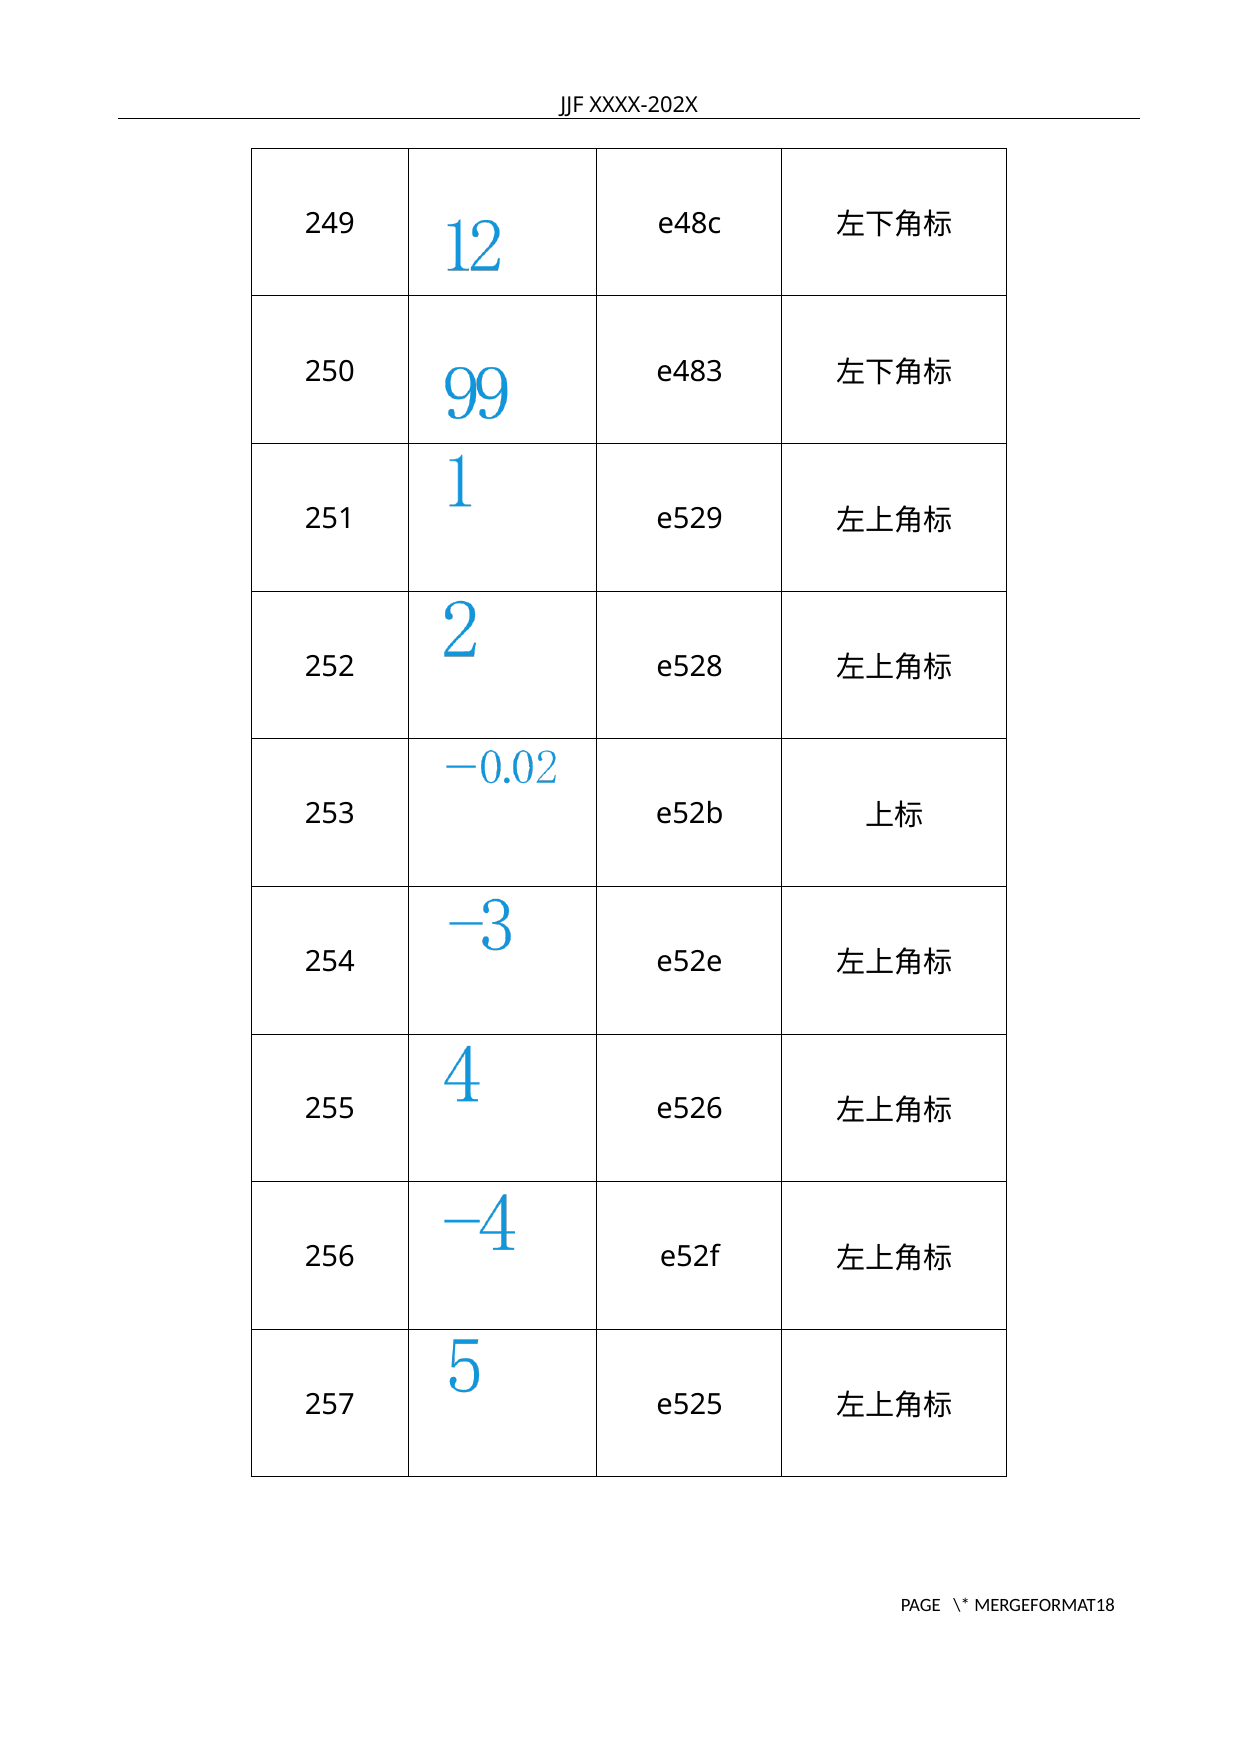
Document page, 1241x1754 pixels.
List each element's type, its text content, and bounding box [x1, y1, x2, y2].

picture [443, 304, 562, 423]
table_cell [409, 887, 596, 1033]
table_cell 249 [252, 149, 408, 295]
picture [445, 1337, 560, 1452]
table_cell [409, 1330, 596, 1476]
table_cell [409, 444, 596, 591]
table_cell 左下角标 [782, 149, 1006, 295]
table_cell 251 [252, 444, 408, 591]
table_cell e52f [597, 1182, 781, 1329]
picture [441, 1190, 564, 1313]
table_cell 左上角标 [782, 887, 1006, 1033]
table_cell e483 [597, 296, 781, 443]
table_cell 255 [252, 1035, 408, 1181]
table_cell e526 [597, 1035, 781, 1181]
table_cell [409, 592, 596, 738]
table_cell [409, 739, 596, 886]
table_cell [409, 296, 596, 443]
table_cell 左上角标 [782, 592, 1006, 738]
table_cell 256 [252, 1182, 408, 1329]
table_cell 250 [252, 296, 408, 443]
picture [441, 1042, 564, 1165]
picture [445, 452, 560, 568]
table_cell e529 [597, 444, 781, 591]
table_cell 254 [252, 887, 408, 1033]
table_cell 左上角标 [782, 1035, 1006, 1181]
table_cell e52b [597, 739, 781, 886]
table_cell 左下角标 [782, 296, 1006, 443]
table_cell [409, 1035, 596, 1181]
table_cell e525 [597, 1330, 781, 1476]
table_cell e48c [597, 149, 781, 295]
picture [446, 895, 559, 1008]
table_cell 上标 [782, 739, 1006, 886]
table_cell 252 [252, 592, 408, 738]
table_cell e52e [597, 887, 781, 1033]
table_cell [409, 149, 596, 295]
table_cell 左上角标 [782, 444, 1006, 591]
table_cell 253 [252, 739, 408, 886]
picture [445, 157, 560, 272]
table_cell 左上角标 [782, 1330, 1006, 1476]
table_cell e528 [597, 592, 781, 738]
table_cell [409, 1182, 596, 1329]
picture [445, 747, 560, 863]
picture [441, 600, 564, 722]
table_cell 左上角标 [782, 1182, 1006, 1329]
table_cell 257 [252, 1330, 408, 1476]
